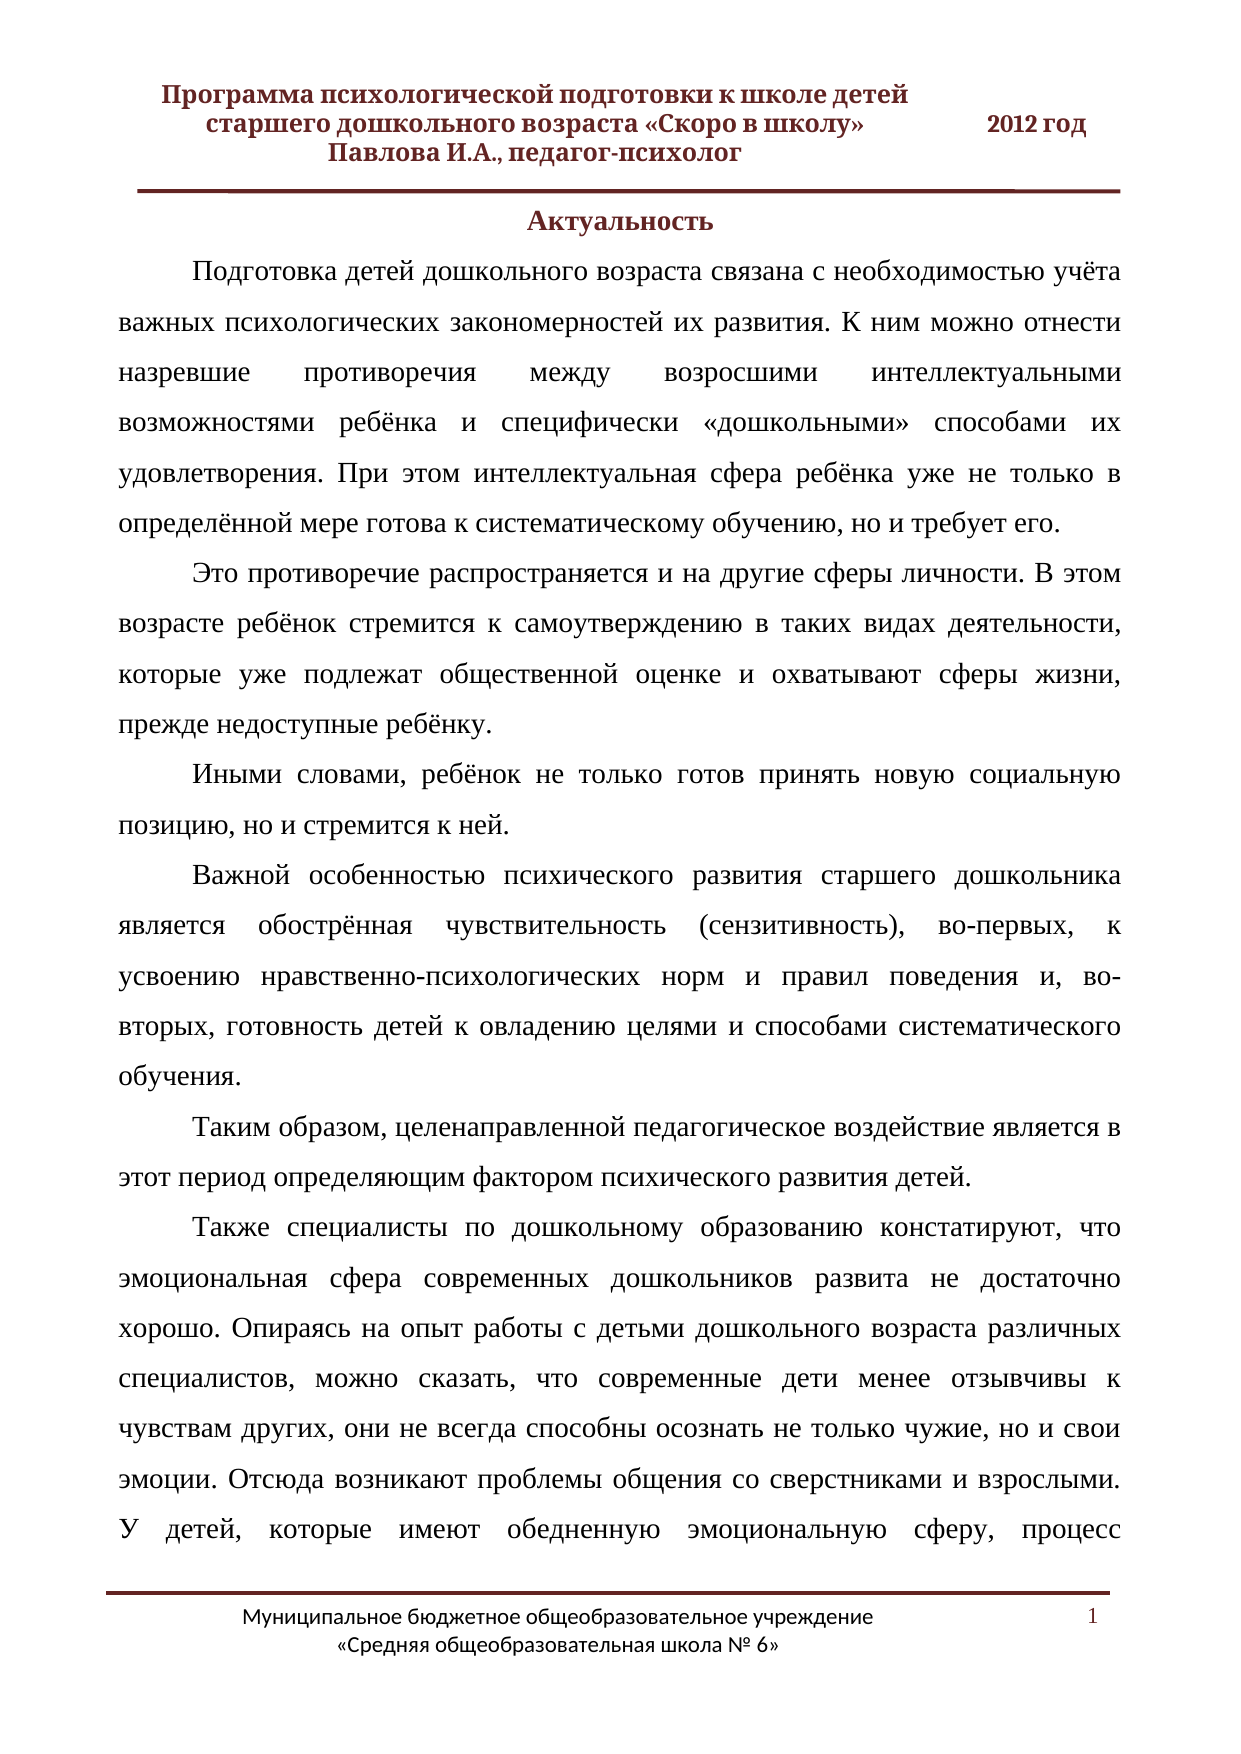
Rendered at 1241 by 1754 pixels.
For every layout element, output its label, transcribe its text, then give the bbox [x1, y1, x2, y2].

text Это противоречие распространяется и на другие сферы личности. В этом возрасте ребёнок стремится к самоутверждению в таких видах деятельности, которые уже подлежат общественной оценке и охватывают сферы жизни, прежде недоступные ребёнку. [118, 555, 1122, 740]
text Иными словами, ребёнок не только готов принять новую социальную позицию, но и стремится к ней. [118, 757, 1122, 840]
text Актуальность [118, 203, 1122, 237]
text Таким образом, целенаправленной педагогическое воздействие является в этот период определяющим фактором психического развития детей. [118, 1109, 1122, 1193]
text Подготовка детей дошкольного возраста связана с необходимостью учёта важных психологических закономерностей их развития. К ним можно отнести назревшие противоречия между возросшими интеллектуальными возможностями ребёнка и специфически «дошкольными» способами их удовлетворения. При этом интеллектуальная сфера ребёнка уже не только в определённой мере готова к систематическому обучению, но и требует его. [118, 253, 1122, 538]
text Важной особенностью психического развития старшего дошкольника является обострённая чувствительность (сензитивность), во-первых, к усвоению нравственно-психологических норм и правил поведения и, во-вторых, готовность детей к овладению целями и способами систематического обучения. [118, 857, 1122, 1092]
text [118, 1209, 1122, 1545]
